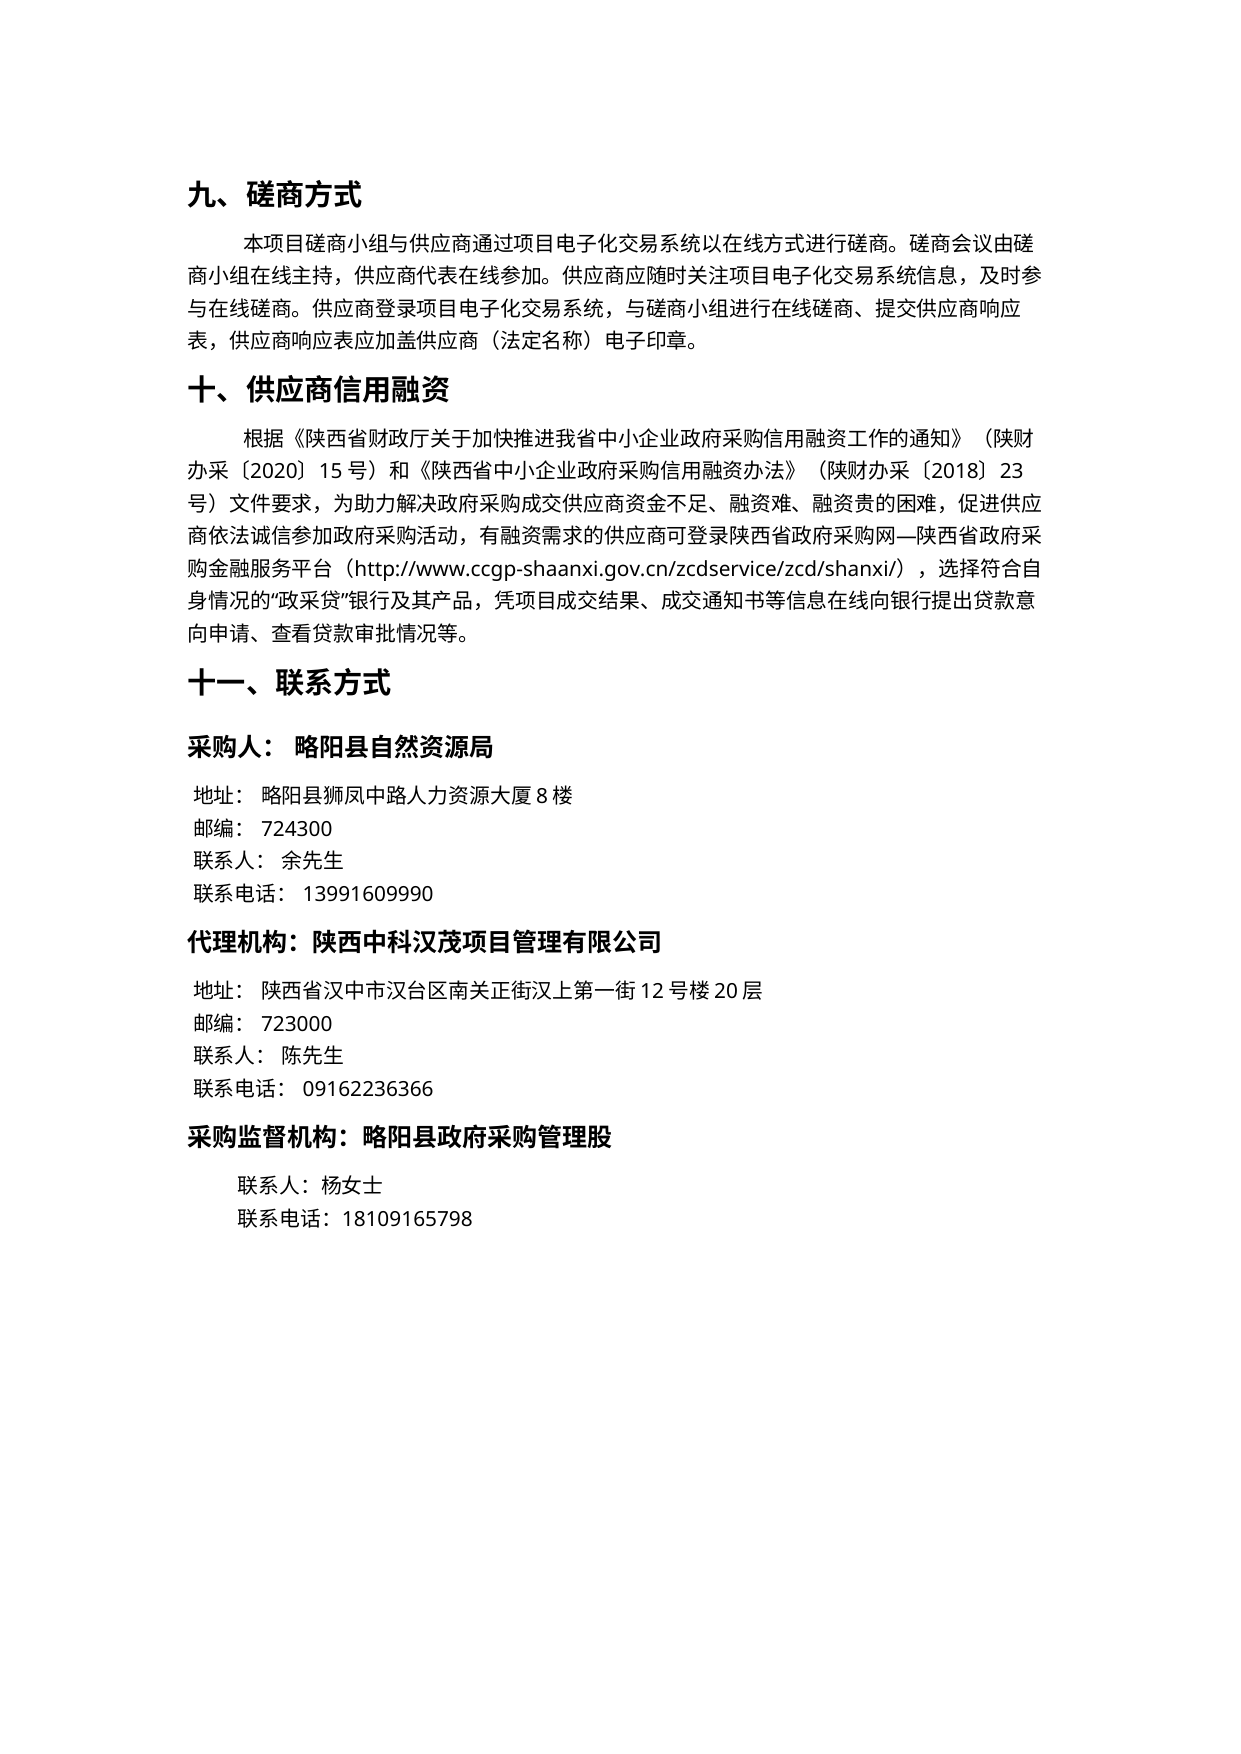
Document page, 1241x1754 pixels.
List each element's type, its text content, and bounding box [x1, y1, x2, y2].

text 九、磋商方式 [187, 162, 1053, 227]
text 代理机构：陕西中科汉茂项目管理有限公司 [187, 909, 1053, 974]
text 十、供应商信用融资 [187, 357, 1053, 422]
text 联系人： 陈先生 [187, 1039, 1053, 1072]
text 联系人：杨女士 [187, 1169, 1053, 1202]
text 十一、联系方式 [187, 649, 1053, 714]
text 联系电话： 09162236366 [187, 1072, 1053, 1104]
text 本项目磋商小组与供应商通过项目电子化交易系统以在线方式进行磋商。磋商会议由磋商小组在线主持，供应商代表在线参加。供应商应随时关注项目电子化交易系统信息，及时参与在线磋商。供应商登录项目电子化交易系统，与磋商小组进行在线磋商、提交供应商响应表，供应商响应表应加盖供应商（法定名称）电子印章。 [187, 227, 1053, 357]
text 联系电话：18109165798 [187, 1202, 1053, 1234]
text 采购监督机构：略阳县政府采购管理股 [187, 1104, 1053, 1169]
text 根据《陕西省财政厅关于加快推进我省中小企业政府采购信用融资工作的通知》（陕财办采〔2020〕15 号）和《陕西省中小企业政府采购信用融资办法》（陕财办采〔2018〕23 号）文件要求，为助力解决政府采购成交供应商资金不足、融资难、融资贵的困难，促进供应商依法诚信参加政府采购活动，有融资需求的供应商可登录陕西省政府采购网—陕西省政府采购金融服务平台（http://www.ccgp-shaanxi.gov.cn/zcdservice/zcd/shanxi/），选择符合自身情况的“政采贷”银行及其产品，凭项目成交结果、成交通知书等信息在线向银行提出贷款意向申请、查看贷款审批情况等。 [187, 422, 1053, 649]
text 邮编： 724300 [187, 812, 1053, 844]
text 采购人： 略阳县自然资源局 [187, 714, 1053, 779]
text 地址： 略阳县狮凤中路人力资源大厦8楼 [187, 779, 1053, 812]
text 地址： 陕西省汉中市汉台区南关正街汉上第一街12号楼20层 [187, 974, 1053, 1007]
text 邮编： 723000 [187, 1007, 1053, 1039]
text 联系电话： 13991609990 [187, 877, 1053, 909]
text 联系人： 余先生 [187, 844, 1053, 877]
